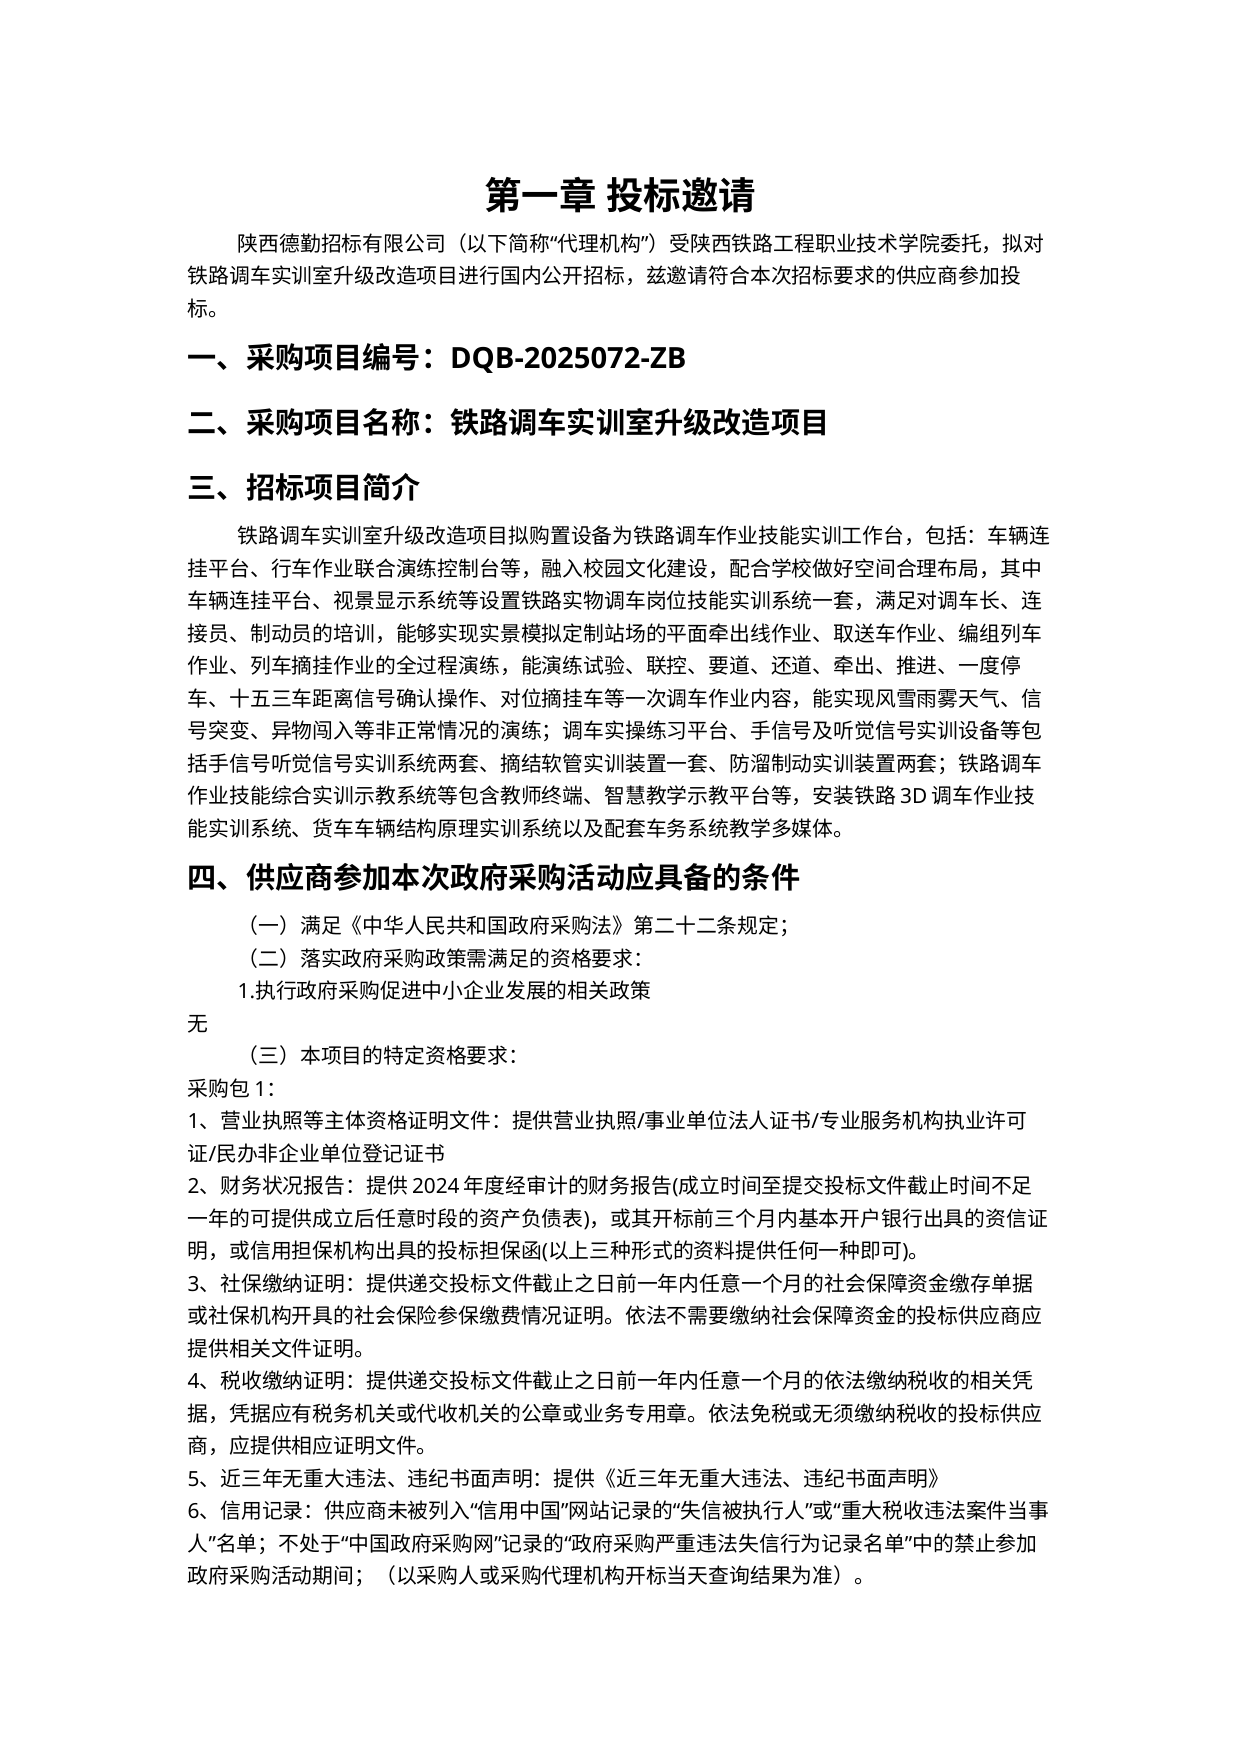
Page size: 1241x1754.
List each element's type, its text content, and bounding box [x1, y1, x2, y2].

text （一）满足《中华人民共和国政府采购法》第二十二条规定； [187, 909, 1053, 942]
text 第一章 投标邀请 [187, 162, 1053, 227]
text 陕西德勤招标有限公司（以下简称“代理机构”）受陕西铁路工程职业技术学院委托，拟对铁路调车实训室升级改造项目进行国内公开招标，兹邀请符合本次招标要求的供应商参加投标。 [187, 227, 1053, 324]
text 6、信用记录：供应商未被列入“信用中国”网站记录的“失信被执行人”或“重大税收违法案件当事人”名单；不处于“中国政府采购网”记录的“政府采购严重违法失信行为记录名单”中的禁止参加政府采购活动期间；（以采购人或采购代理机构开标当天查询结果为准）。 [187, 1494, 1053, 1592]
text （二）落实政府采购政策需满足的资格要求： [187, 942, 1053, 974]
text 二、采购项目名称：铁路调车实训室升级改造项目 [187, 389, 1053, 454]
text 2、财务状况报告：提供2024年度经审计的财务报告(成立时间至提交投标文件截止时间不足一年的可提供成立后任意时段的资产负债表)，或其开标前三个月内基本开户银行出具的资信证明，或信用担保机构出具的投标担保函(以上三种形式的资料提供任何一种即可)。 [187, 1169, 1053, 1267]
text 3、社保缴纳证明：提供递交投标文件截止之日前一年内任意一个月的社会保障资金缴存单据或社保机构开具的社会保险参保缴费情况证明。依法不需要缴纳社会保障资金的投标供应商应提供相关文件证明。 [187, 1267, 1053, 1364]
text 1、营业执照等主体资格证明文件：提供营业执照/事业单位法人证书/专业服务机构执业许可证/民办非企业单位登记证书 [187, 1104, 1053, 1169]
text 一、采购项目编号：DQB-2025072-ZB [187, 324, 1053, 389]
text 采购包1： [187, 1072, 1053, 1104]
text 1.执行政府采购促进中小企业发展的相关政策 [187, 974, 1053, 1007]
text 铁路调车实训室升级改造项目拟购置设备为铁路调车作业技能实训工作台，包括：车辆连挂平台、行车作业联合演练控制台等，融入校园文化建设，配合学校做好空间合理布局，其中车辆连挂平台、视景显示系统等设置铁路实物调车岗位技能实训系统一套，满足对调车长、连接员、制动员的培训，能够实现实景模拟定制站场的平面牵出线作业、取送车作业、编组列车作业、列车摘挂作业的全过程演练，能演练试验、联控、要道、还道、牵出、推进、一度停车、十五三车距离信号确认操作、对位摘挂车等一次调车作业内容，能实现风雪雨雾天气、信号突变、异物闯入等非正常情况的演练；调车实操练习平台、手信号及听觉信号实训设备等包括手信号听觉信号实训系统两套、摘结软管实训装置一套、防溜制动实训装置两套；铁路调车作业技能综合实训示教系统等包含教师终端、智慧教学示教平台等，安装铁路3D调车作业技能实训系统、货车车辆结构原理实训系统以及配套车务系统教学多媒体。 [187, 519, 1053, 844]
text 无 [187, 1007, 1053, 1039]
text 三、招标项目简介 [187, 454, 1053, 519]
text 4、税收缴纳证明：提供递交投标文件截止之日前一年内任意一个月的依法缴纳税收的相关凭据，凭据应有税务机关或代收机关的公章或业务专用章。依法免税或无须缴纳税收的投标供应商，应提供相应证明文件。 [187, 1364, 1053, 1462]
text 5、近三年无重大违法、违纪书面声明：提供《近三年无重大违法、违纪书面声明》 [187, 1462, 1053, 1494]
text （三）本项目的特定资格要求： [187, 1039, 1053, 1072]
text 四、供应商参加本次政府采购活动应具备的条件 [187, 844, 1053, 909]
